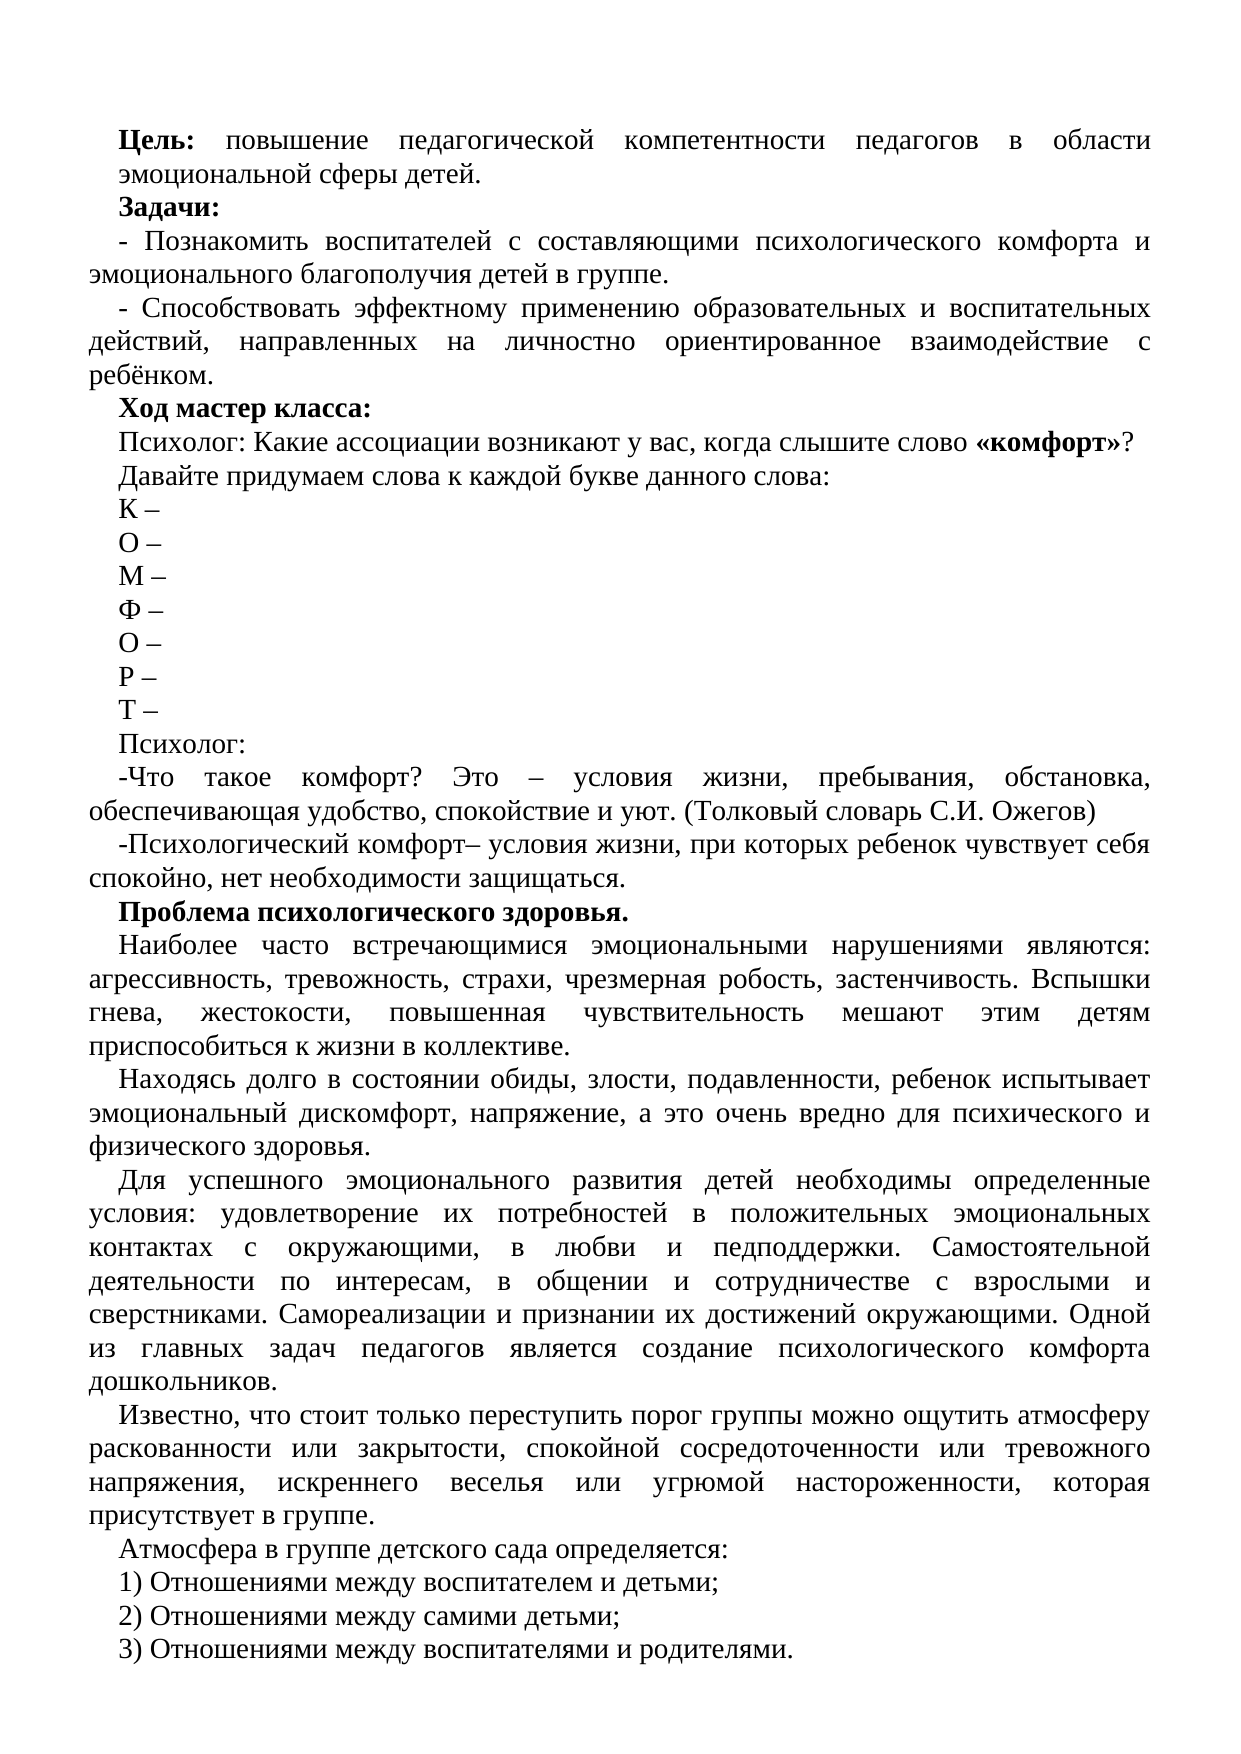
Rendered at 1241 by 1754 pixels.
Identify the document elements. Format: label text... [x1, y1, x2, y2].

text Для успешного эмоционального развития детей необходимы определенные условия: удовлетворение их потребностей в положительных эмоциональных контактах с окружающими, в любви и педподдержки. Самостоятельной деятельности по интересам, в общении и сотрудничестве с взрослыми и сверстниками. Самореализации и признании их достижений окружающими. Одной из главных задач педагогов является создание психологического комфорта дошкольников. [88, 1162, 1152, 1397]
text К – [88, 491, 1152, 525]
text - Способствовать эффектному применению образовательных и воспитательных действий, направленных на личностно ориентированное взаимодействие с ребёнком. [88, 290, 1152, 391]
text -Психологический комфорт– условия жизни, при которых ребенок чувствует себя спокойно, нет необходимости защищаться. [88, 827, 1152, 894]
text Известно, что стоит только переступить порог группы можно ощутить атмосферу раскованности или закрытости, спокойной сосредоточенности или тревожного напряжения, искреннего веселья или угрюмой настороженности, которая присутствует в группе. [88, 1397, 1152, 1531]
text 2) Отношениями между самими детьми; [88, 1598, 1152, 1632]
text Проблема психологического здоровья. [88, 894, 1152, 927]
text Задачи: [88, 189, 1152, 223]
text Ф – [88, 592, 1152, 625]
text Ход мастер класса: [88, 391, 1152, 424]
text Т – [88, 692, 1152, 726]
text -Что такое комфорт? Это – условия жизни, пребывания, обстановка, обеспечивающая удобство, спокойствие и уют. (Толковый словарь С.И. Ожегов) [88, 759, 1152, 827]
text - Познакомить воспитателей с составляющими психологического комфорта и эмоционального благополучия детей в группе. [88, 223, 1152, 290]
text М – [88, 558, 1152, 592]
text Находясь долго в состоянии обиды, злости, подавленности, ребенок испытывает эмоциональный дискомфорт, напряжение, а это очень вредно для психического и физического здоровья. [88, 1061, 1152, 1162]
text Давайте придумаем слова к каждой букве данного слова: [88, 458, 1152, 491]
text Атмосфера в группе детского сада определяется: [88, 1531, 1152, 1564]
text Психолог: Какие ассоциации возникают у вас, когда слышите слово «комфорт»? [88, 424, 1152, 458]
text 3) Отношениями между воспитателями и родителями. [88, 1632, 1152, 1665]
text О – [88, 625, 1152, 659]
text Психолог: [88, 726, 1152, 759]
text О – [88, 525, 1152, 558]
text Цель: повышение педагогической компетентности педагогов в области эмоциональной сферы детей. [118, 122, 1152, 189]
text Р – [88, 659, 1152, 692]
text Наиболее часто встречающимися эмоциональными нарушениями являются: агрессивность, тревожность, страхи, чрезмерная робость, застенчивость. Вспышки гнева, жестокости, повышенная чувствительность мешают этим детям приспособиться к жизни в коллективе. [88, 927, 1152, 1061]
text 1) Отношениями между воспитателем и детьми; [88, 1564, 1152, 1598]
